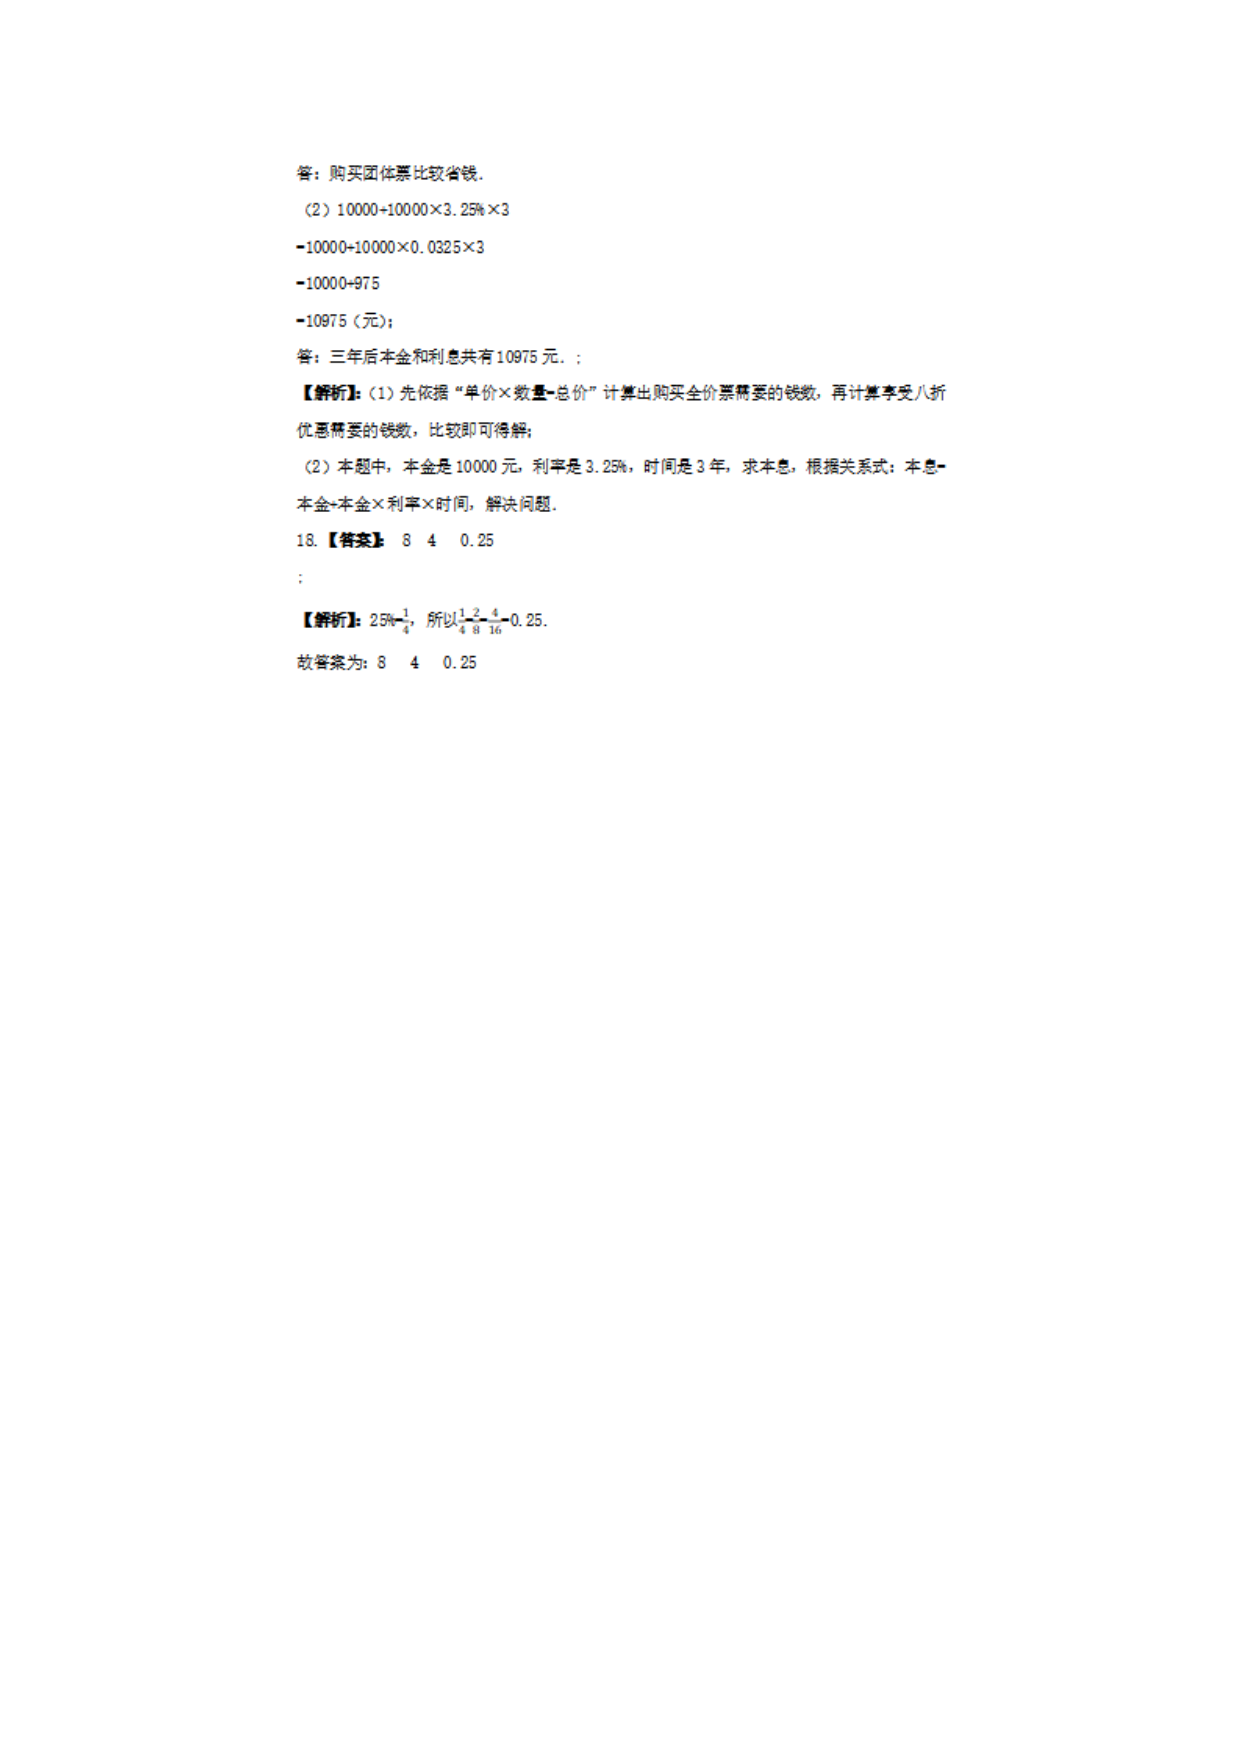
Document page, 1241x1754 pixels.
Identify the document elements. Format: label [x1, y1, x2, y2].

picture [273, 162, 967, 700]
